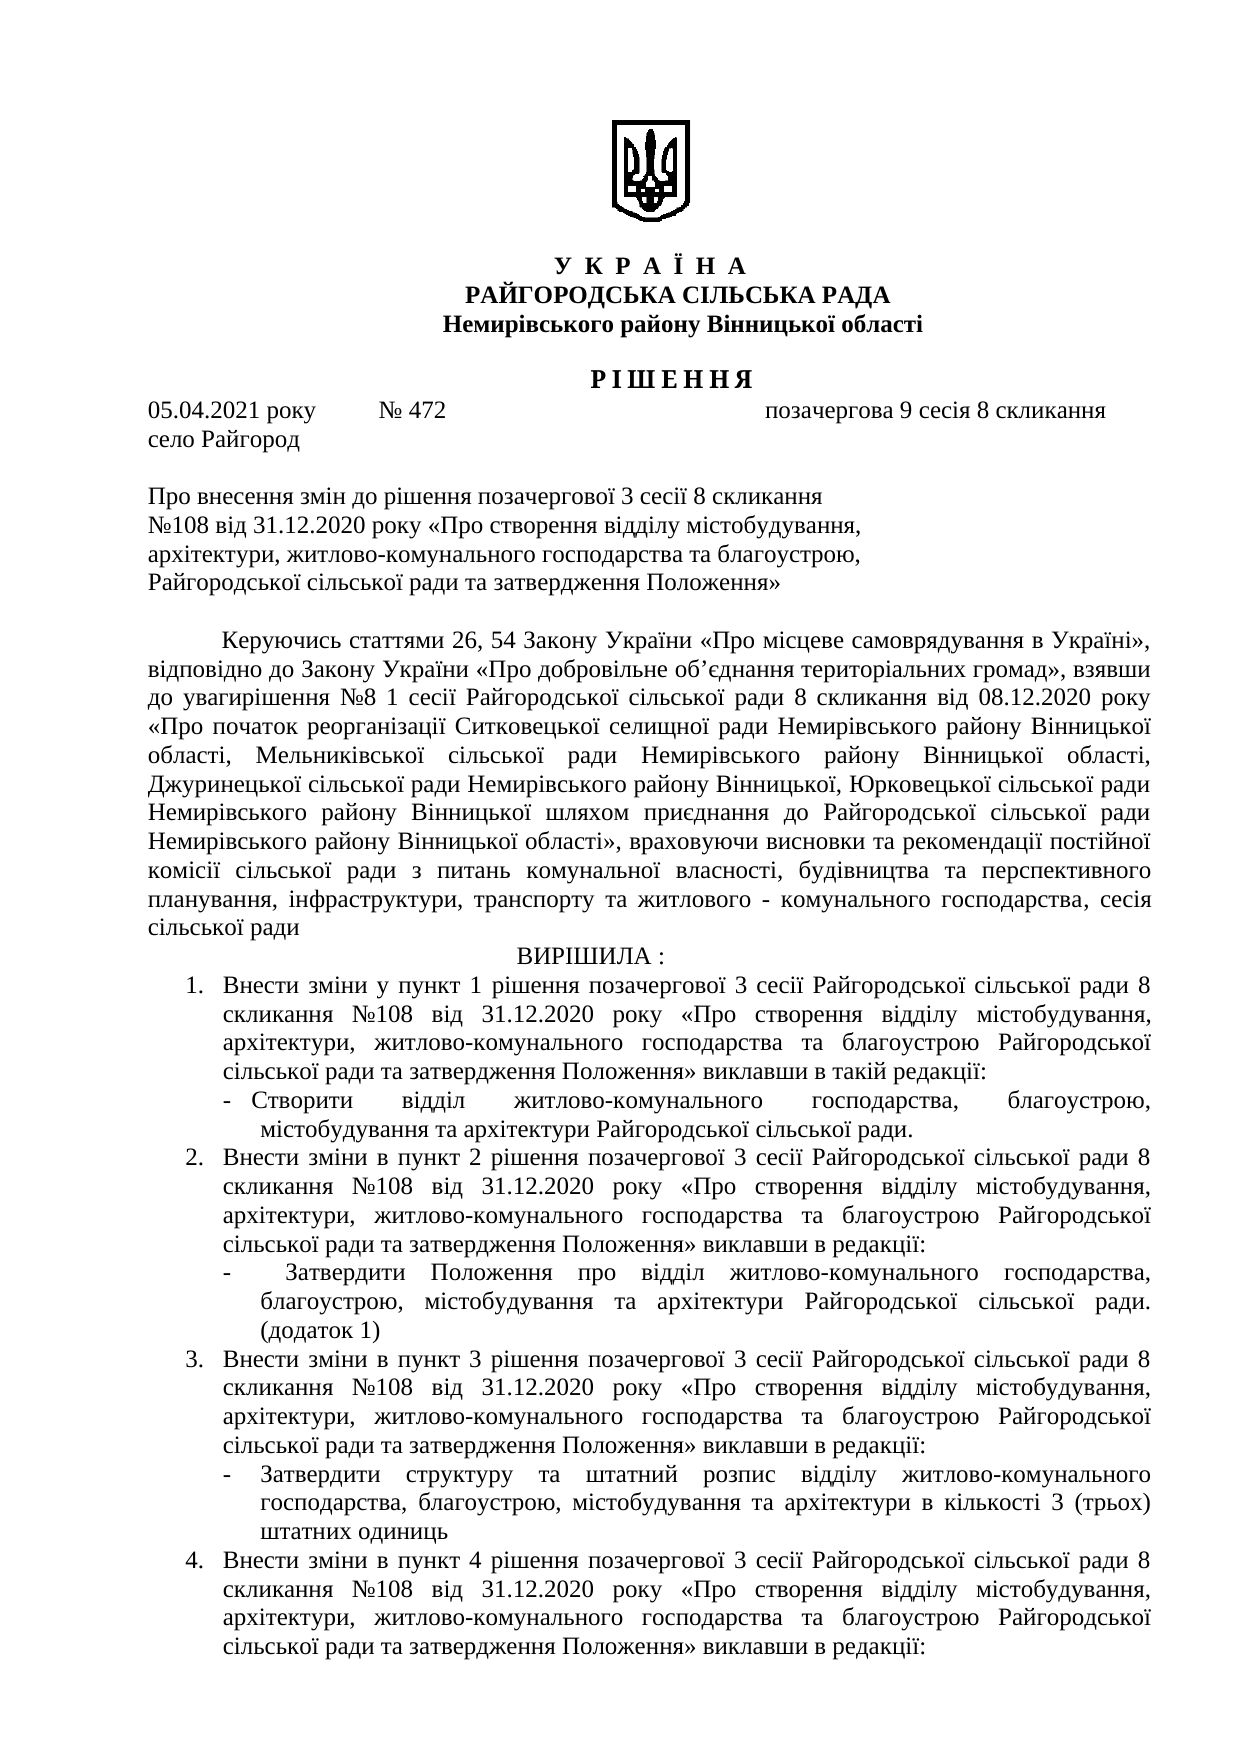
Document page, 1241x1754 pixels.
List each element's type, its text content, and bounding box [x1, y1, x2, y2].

list Внести зміни у пункт 1 рішення позачергової 3 сесії Райгородської сільської ради 8 скликання №108 від 31.12.2020 року «Про створення відділу містобудування, архітектури, житлово-комунального господарства та благоустрою Райгородської сільської ради та затвердження Положення» виклавши в такій редакції: [185, 970, 1152, 1085]
list Внести зміни в пункт 3 рішення позачергової 3 сесії Райгородської сільської ради 8 скликання №108 від 31.12.2020 року «Про створення відділу містобудування, архітектури, житлово-комунального господарства та благоустрою Райгородської сільської ради та затвердження Положення» виклавши в редакції: [185, 1344, 1152, 1459]
list Затвердити Положення про відділ житлово-комунального господарства, благоустрою, містобудування та архітектури Райгородської сільської ради. (додаток 1) [223, 1257, 1152, 1344]
subtitle РАЙГОРОДСЬКА СІЛЬСЬКА РАДА [148, 280, 1152, 309]
list Створити відділ житлово-комунального господарства, благоустрою, містобудування та архітектури Райгородської сільської ради. [223, 1085, 1152, 1142]
text №108 від 31.12.2020 року «Про створення відділу містобудування, [148, 510, 1152, 539]
list Внести зміни в пункт 2 рішення позачергової 3 сесії Райгородської сільської ради 8 скликання №108 від 31.12.2020 року «Про створення відділу містобудування, архітектури, житлово-комунального господарства та благоустрою Райгородської сільської ради та затвердження Положення» виклавши в редакції: [185, 1142, 1152, 1257]
text село Райгород [148, 424, 1152, 452]
subtitle Р І Ш Е Н Н Я [148, 366, 1152, 395]
text архітектури, житлово-комунального господарства та благоустрою, [148, 539, 1152, 567]
text Райгородської сільської ради та затвердження Положення» [148, 567, 1152, 596]
list Внести зміни в пункт 4 рішення позачергової 3 сесії Райгородської сільської ради 8 скликання №108 від 31.12.2020 року «Про створення відділу містобудування, архітектури, житлово-комунального господарства та благоустрою Райгородської сільської ради та затвердження Положення» виклавши в редакції: [185, 1545, 1152, 1660]
text Керуючись статтями 26, 54 Закону України «Про місцеве самоврядування в Україні», відповідно до Закону України «Про добровільне об’єднання територіальних громад», взявши до увагирішення №8 1 сесії Райгородської сільської ради 8 скликання від 08.12.2020 року «Про початок реорганізації Ситковецької селищної ради Немирівського району Вінницької області, Мельниківської сільської ради Немирівського району Вінницької області, Джуринецької сільської ради Немирівського району Вінницької, Юрковецької сільської ради Немирівського району Вінницької шляхом приєднання до Райгородської сільської ради Немирівського району Вінницької області», враховуючи висновки та рекомендації постійної комісії сільської ради з питань комунальної власності, будівництва та перспективного планування, інфраструктури, транспорту та житлового - комунального господарства, сесія сільської ради [148, 625, 1152, 941]
text 05.04.2021 року № 472 позачергова 9 cесія 8 скликання [148, 395, 1152, 424]
text ВИРІШИЛА : [443, 941, 1152, 970]
text У К Р А Ї Н А [148, 251, 1152, 280]
list Затвердити структуру та штатний розпис відділу житлово-комунального господарства, благоустрою, містобудування та архітектури в кількості 3 (трьох) штатних одиниць [223, 1459, 1152, 1545]
subtitle Немирівського району Вінницької області [369, 309, 1152, 337]
text Про внесення змін до рішення позачергової 3 сесії 8 скликання [148, 481, 1152, 510]
picture [610, 117, 691, 223]
